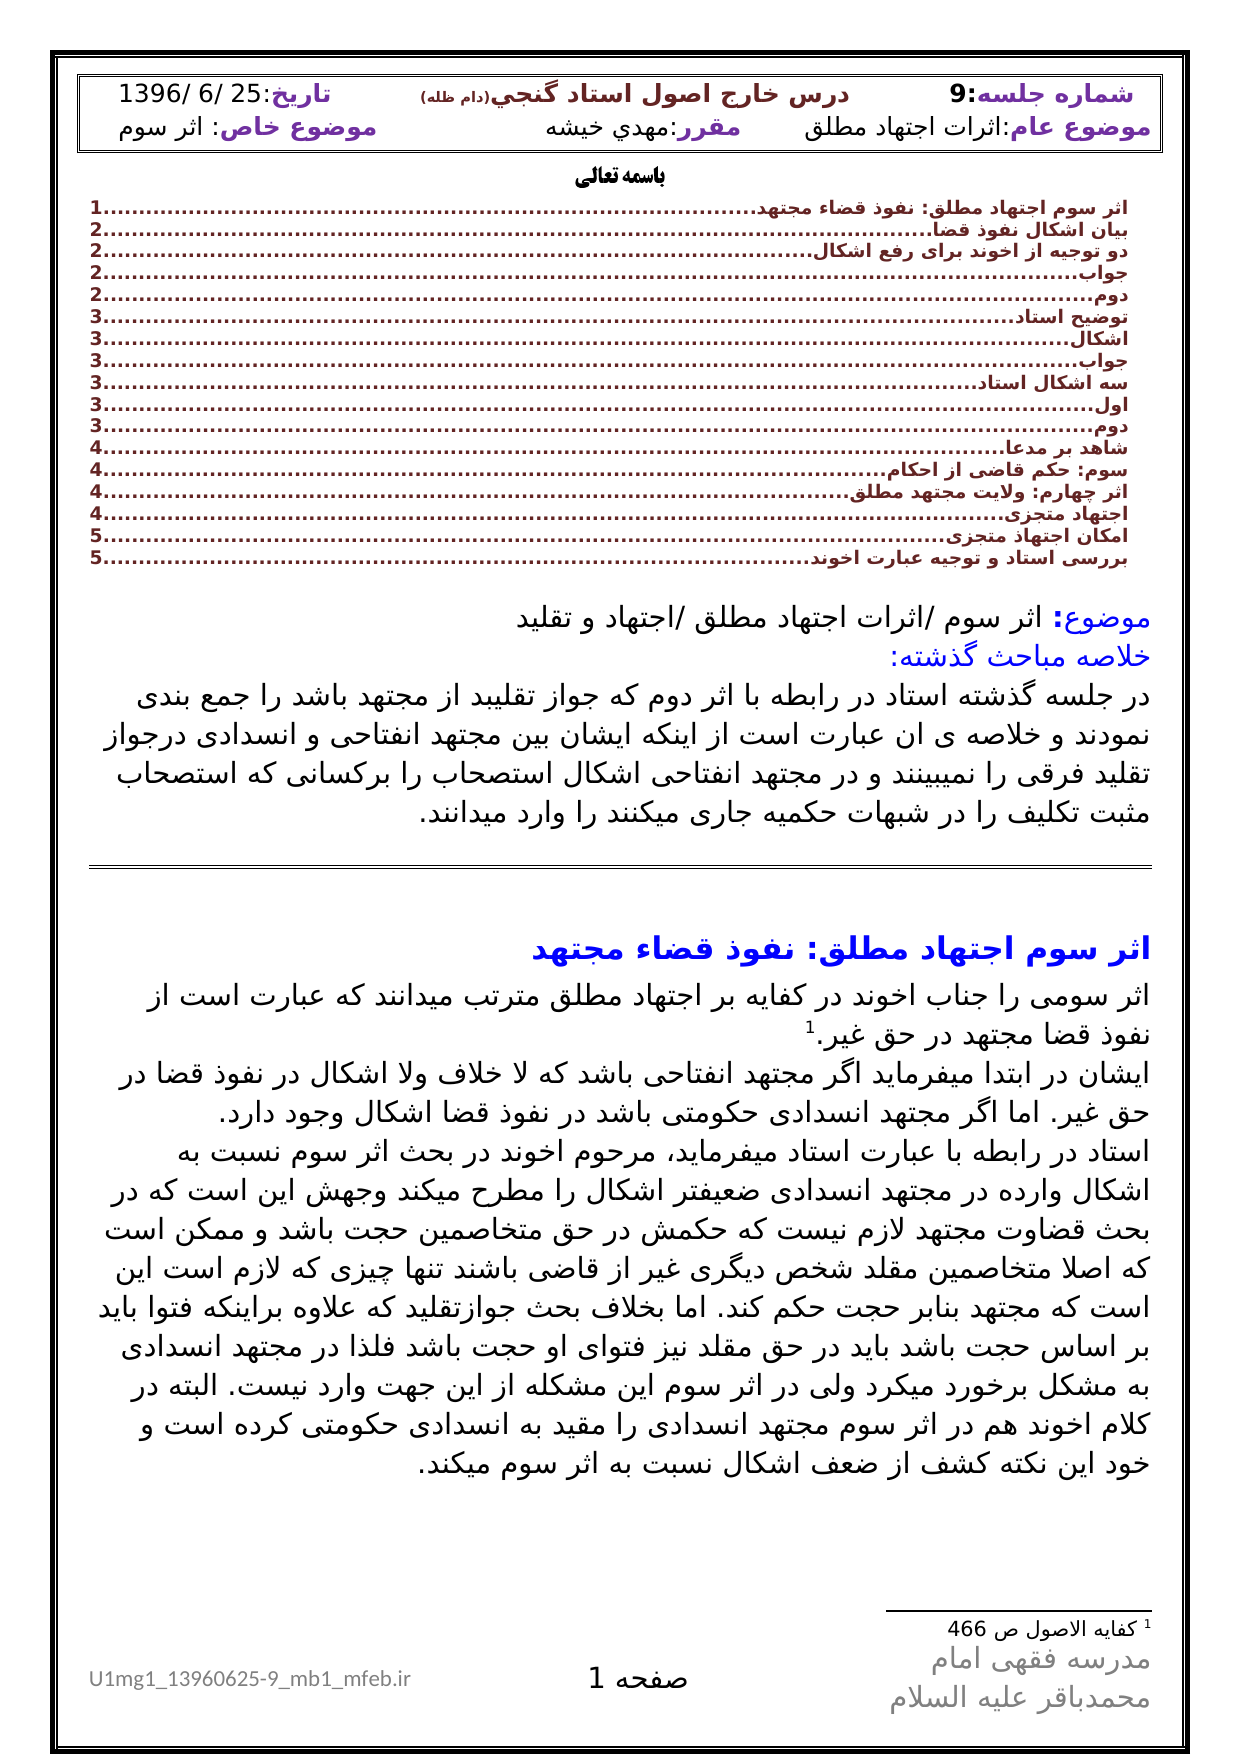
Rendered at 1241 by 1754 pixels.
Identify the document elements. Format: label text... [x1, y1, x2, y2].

text اثر سومی را جناب اخوند در کفایه بر اجتهاد مطلق مترتب میدانند که عبارت است از نفوذ قضا مجتهد در حق غیر. [89, 979, 1152, 1052]
text جواب 3 [89, 350, 1128, 372]
text اول 3 [89, 393, 1128, 415]
text سه اشکال استاد 3 [89, 372, 1128, 393]
subtitle اثر سوم اجتهاد مطلق: نفوذ قضاء مجتهد [89, 931, 1152, 967]
text خلاصه مباحث گذشته: [89, 640, 1152, 674]
text دو توجیه از اخوند برای رفع اشکال 2 [89, 240, 1128, 262]
text ایشان در ابتدا میفرماید اگر مجتهد انفتاحی باشد که لا خلاف ولا اشکال در نفوذ قضا در حق غیر. اما اگر مجتهد انسدادی حکومتی باشد در نفوذ قضا اشکال وجود دارد. [89, 1057, 1152, 1129]
text دوم 2 [89, 284, 1128, 306]
text اثر سوم اجتهاد مطلق: نفوذ قضاء مجتهد 1 [89, 197, 1128, 218]
text شاهد بر مدعا 4 [89, 437, 1128, 459]
text اثر چهارم: ولایت مجتهد مطلق 4 [89, 481, 1128, 503]
text بررسی استاد و توجیه عبارت اخوند 5 [89, 547, 1128, 568]
text موضوع: اثر سوم /اثرات اجتهاد مطلق /اجتهاد و تقلید [89, 601, 1152, 635]
text در جلسه گذشته استاد در رابطه با اثر دوم که جواز تقلیبد از مجتهد باشد را جمع بندی نمودند و خلاصه ی ان عبارت است از اینکه ایشان بین مجتهد انفتاحی و انسدادی درجواز تقلید فرقی را نمیبینند و در مجتهد انفتاحی اشکال استصحاب را برکسانی که استصحاب مثبت تکلیف را در شبهات حکمیه جاری میکنند را وارد میدانند. [89, 679, 1152, 829]
text جواب 2 [89, 262, 1128, 284]
text بیان اشکال نفوذ قضا 2 [89, 218, 1128, 240]
text دوم 3 [89, 415, 1128, 437]
text اشکال 3 [89, 328, 1128, 350]
text اجتهاد متجزی 4 [89, 503, 1128, 525]
text استاد در رابطه با عبارت استاد میفرماید، مرحوم اخوند در بحث اثر سوم نسبت به اشکال وارده در مجتهد انسدادی ضعیفتر اشکال را مطرح میکند وجهش این است که در بحث قضاوت مجتهد لازم نیست که حکمش در حق متخاصمین حجت باشد و ممکن است که اصلا متخاصمین مقلد شخص دیگری غیر از قاضی باشند تنها چیزی که لازم است این است که مجتهد بنابر حجت حکم کند. اما بخلاف بحث جوازتقلید که علاوه براینکه فتوا باید بر اساس حجت باشد باید در حق مقلد نیز فتوای او حجت باشد فلذا در مجتهد انسدادی به مشکل برخورد میکرد ولی در اثر سوم این مشکله از این جهت وارد نیست. البته در کلام اخوند هم در اثر سوم مجتهد انسدادی را مقید به انسدادی حکومتی کرده است و خود این نکته کشف از ضعف اشکال نسبت به اثر سوم میکند. [89, 1134, 1152, 1480]
text توضیح استاد 3 [89, 306, 1128, 328]
picture [560, 157, 680, 197]
text سوم: حکم قاضی از احکام 4 [89, 459, 1128, 481]
text امکان اجتهاذ متجزی 5 [89, 525, 1128, 547]
